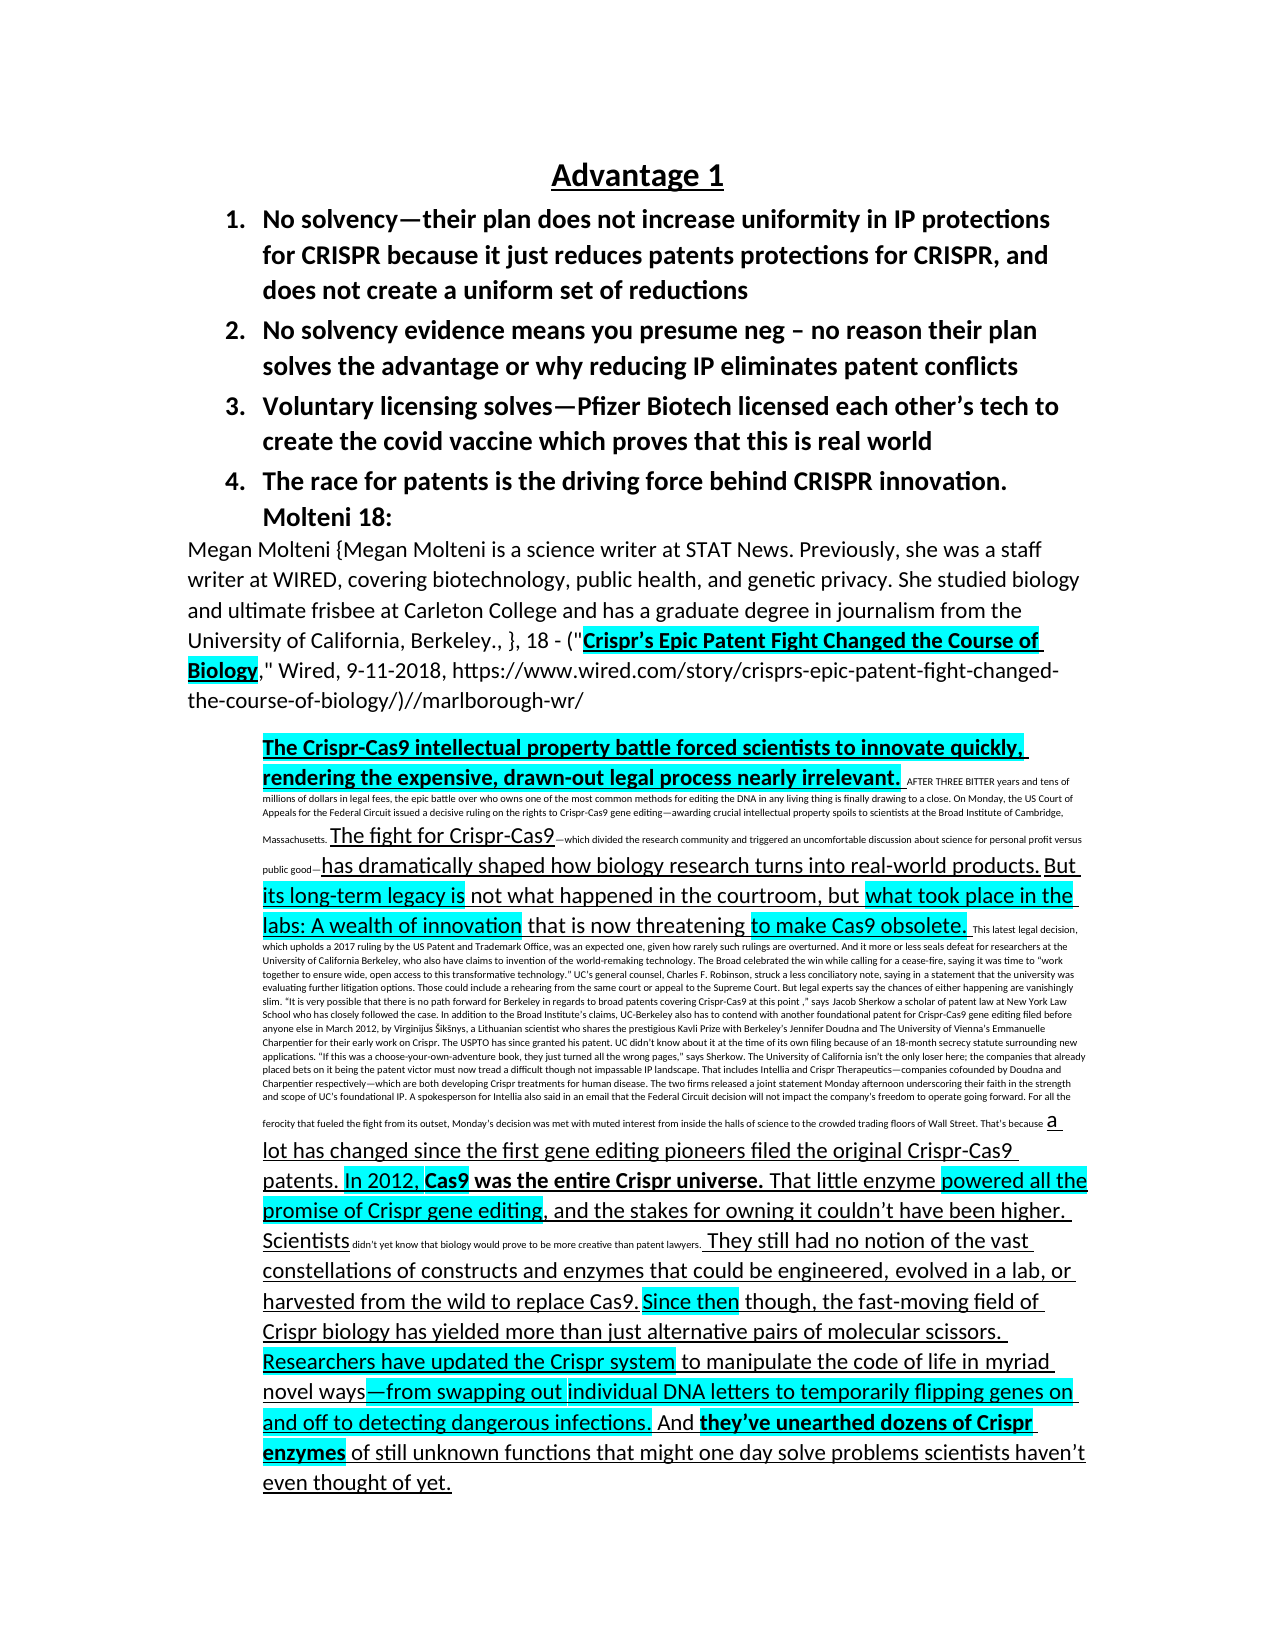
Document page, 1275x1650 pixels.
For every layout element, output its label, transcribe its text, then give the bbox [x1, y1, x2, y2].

subtitle Advantage 1 [187, 154, 1087, 195]
text The Crispr-Cas9 intellectual property battle forced scientists to innovate quickly, rendering the expensive, drawn-out legal process nearly irrelevant. AFTER THREE BITTER years and tens of millions of dollars in legal fees, the epic battle over who owns one of the most common methods for editing the DNA in any living thing is finally drawing to a close. On Monday, the US Court of Appeals for the Federal Circuit issued a decisive ruling on the rights to Crispr-Cas9 gene editing—awarding crucial intellectual property spoils to scientists at the Broad Institute of Cambridge, Massachusetts. The fight for Crispr-Cas9—which divided the research community and triggered an uncomfortable discussion about science for personal profit versus public good—has dramatically shaped how biology research turns into real-world products. But its long-term legacy is not what happened in the courtroom, but what took place in the labs: A wealth of innovation that is now threatening to make Cas9 obsolete. This latest legal decision, which upholds a 2017 ruling by the US Patent and Trademark Office, was an expected one, given how rarely such rulings are overturned. And it more or less seals defeat for researchers at the University of California Berkeley, who also have claims to invention of the world-remaking technology. The Broad celebrated the win while calling for a cease-fire, saying it was time to “work together to ensure wide, open access to this transformative technology.” UC’s general counsel, Charles F. Robinson, struck a less conciliatory note, saying in a statement that the university was evaluating further litigation options. Those could include a rehearing from the same court or appeal to the Supreme Court. But legal experts say the chances of either happening are vanishingly slim. “It is very possible that there is no path forward for Berkeley in regards to broad patents covering Crispr-Cas9 at this point ,” says Jacob Sherkow a scholar of patent law at New York Law School who has closely followed the case. In addition to the Broad Institute’s claims, UC-Berkeley also has to contend with another foundational patent for Crispr-Cas9 gene editing filed before anyone else in March 2012, by Virginijus Šikšnys, a Lithuanian scientist who shares the prestigious Kavli Prize with Berkeley’s Jennifer Doudna and The University of Vienna’s Emmanuelle Charpentier for their early work on Crispr. The USPTO has since granted his patent. UC didn’t know about it at the time of its own filing because of an 18-month secrecy statute surrounding new applications. “If this was a choose-your-own-adventure book, they just turned all the wrong pages,” says Sherkow. The University of California isn’t the only loser here; the companies that already placed bets on it being the patent victor must now tread a difficult though not impassable IP landscape. That includes Intellia and Crispr Therapeutics—companies cofounded by Doudna and Charpentier respectively—which are both developing Crispr treatments for human disease. The two firms released a joint statement Monday afternoon underscoring their faith in the strength and scope of UC’s foundational IP. A spokesperson for Intellia also said in an email that the Federal Circuit decision will not impact the company’s freedom to operate going forward. For all the ferocity that fueled the fight from its outset, Monday’s decision was met with muted interest from inside the halls of science to the crowded trading floors of Wall Street. That’s because a lot has changed since the first gene editing pioneers filed the original Crispr-Cas9 patents. In 2012, Cas9 was the entire Crispr universe. That little enzyme powered all the promise of Crispr gene editing, and the stakes for owning it couldn’t have been higher. Scientists didn’t yet know that biology would prove to be more creative than patent lawyers. They still had no notion of the vast constellations of constructs and enzymes that could be engineered, evolved in a lab, or harvested from the wild to replace Cas9. Since then though, the fast-moving field of Crispr biology has yielded more than just alternative pairs of molecular scissors. Researchers have updated the Crispr system to manipulate the code of life in myriad novel ways—from swapping out individual DNA letters to temporarily flipping genes on and off to detecting dangerous infections. And they’ve unearthed dozens of Crispr enzymes of still unknown functions that might one day solve problems scientists haven’t even thought of yet. [262, 733, 1087, 1190]
subtitle No solvency—their plan does not increase uniformity in IP protections for CRISPR because it just reduces patents protections for CRISPR, and does not create a uniform set of reductions [225, 202, 1087, 307]
subtitle The race for patents is the driving force behind CRISPR innovation. Molteni 18: [225, 464, 1087, 533]
subtitle No solvency evidence means you presume neg – no reason their plan solves the advantage or why reducing IP eliminates patent conflicts [225, 313, 1087, 382]
text Megan Molteni {Megan Molteni is a science writer at STAT News. Previously, she was a staff writer at WIRED, covering biotechnology, public health, and genetic privacy. She studied biology and ultimate frisbee at Carleton College and has a graduate degree in journalism from the University of California, Berkeley., }, 18 - ("Crispr’s Epic Patent Fight Changed the Course of Biology," Wired, 9-11-2018, https://www.wired.com/story/crisprs-epic-patent-fight-changed-the-course-of-biology/)//marlborough-wr/ [187, 535, 1087, 714]
subtitle Voluntary licensing solves—Pfizer Biotech licensed each other’s tech to create the covid vaccine which proves that this is real world [225, 389, 1087, 457]
